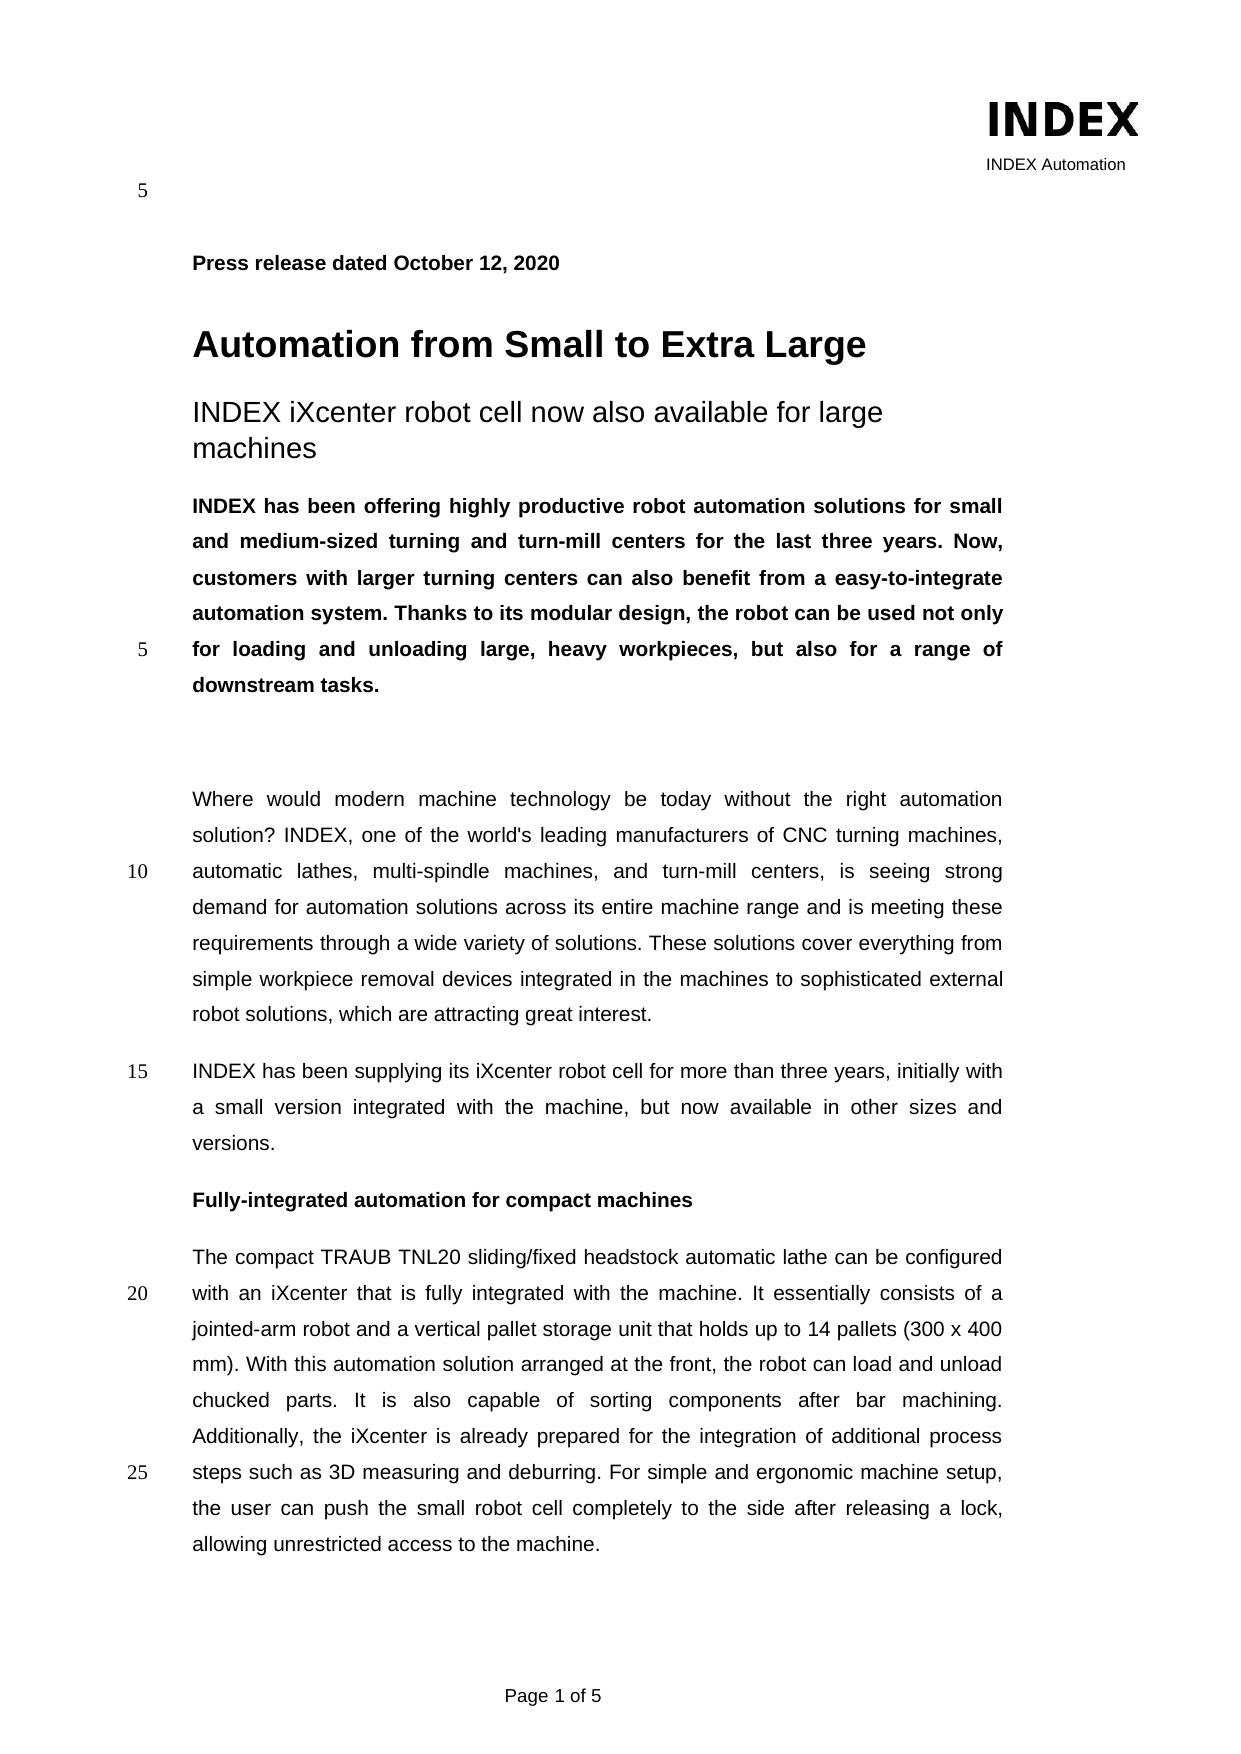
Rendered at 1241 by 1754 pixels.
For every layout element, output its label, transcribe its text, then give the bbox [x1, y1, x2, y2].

text Automation from Small to Extra Large [192, 322, 1034, 365]
text INDEX has been supplying its iXcenter robot cell for more than three years, initially with a small version integrated with the machine, but now available in other sizes and versions. [192, 1059, 1004, 1155]
text Fully-integrated automation for compact machines [192, 1188, 1004, 1212]
text INDEX iXcenter robot cell now also available for large machines [192, 395, 945, 465]
text The compact TRAUB TNL20 sliding/fixed headstock automatic lathe can be configured with an iXcenter that is fully integrated with the machine. It essentially consists of a jointed-arm robot and a vertical pallet storage unit that holds up to 14 pallets (300 x 400 mm). With this automation solution arranged at the front, the robot can load and unload chucked parts. It is also capable of sorting components after bar machining. Additionally, the iXcenter is already prepared for the integration of additional process steps such as 3D measuring and deburring. For simple and ergonomic machine setup, the user can push the small robot cell completely to the side after releasing a lock, allowing unrestricted access to the machine. [192, 1244, 1004, 1556]
picture [989, 102, 1138, 136]
text INDEX has been offering highly productive robot automation solutions for small and medium-sized turning and turn-mill centers for the last three years. Now, customers with larger turning centers can also benefit from a easy-to-integrate automation system. Thanks to its modular design, the robot can be used not only for loading and unloading large, heavy workpieces, but also for a range of downstream tasks. [192, 493, 1004, 697]
text Where would modern machine technology be today without the right automation solution? INDEX, one of the world's leading manufacturers of CNC turning machines, automatic lathes, multi-spindle machines, and turn-mill centers, is seeing strong demand for automation solutions across its entire machine range and is meeting these requirements through a wide variety of solutions. These solutions cover everything from simple workpiece removal devices integrated in the machines to sophisticated external robot solutions, which are attracting great interest. [192, 787, 1004, 1026]
text Press release dated October 12, 2020 [192, 250, 828, 274]
